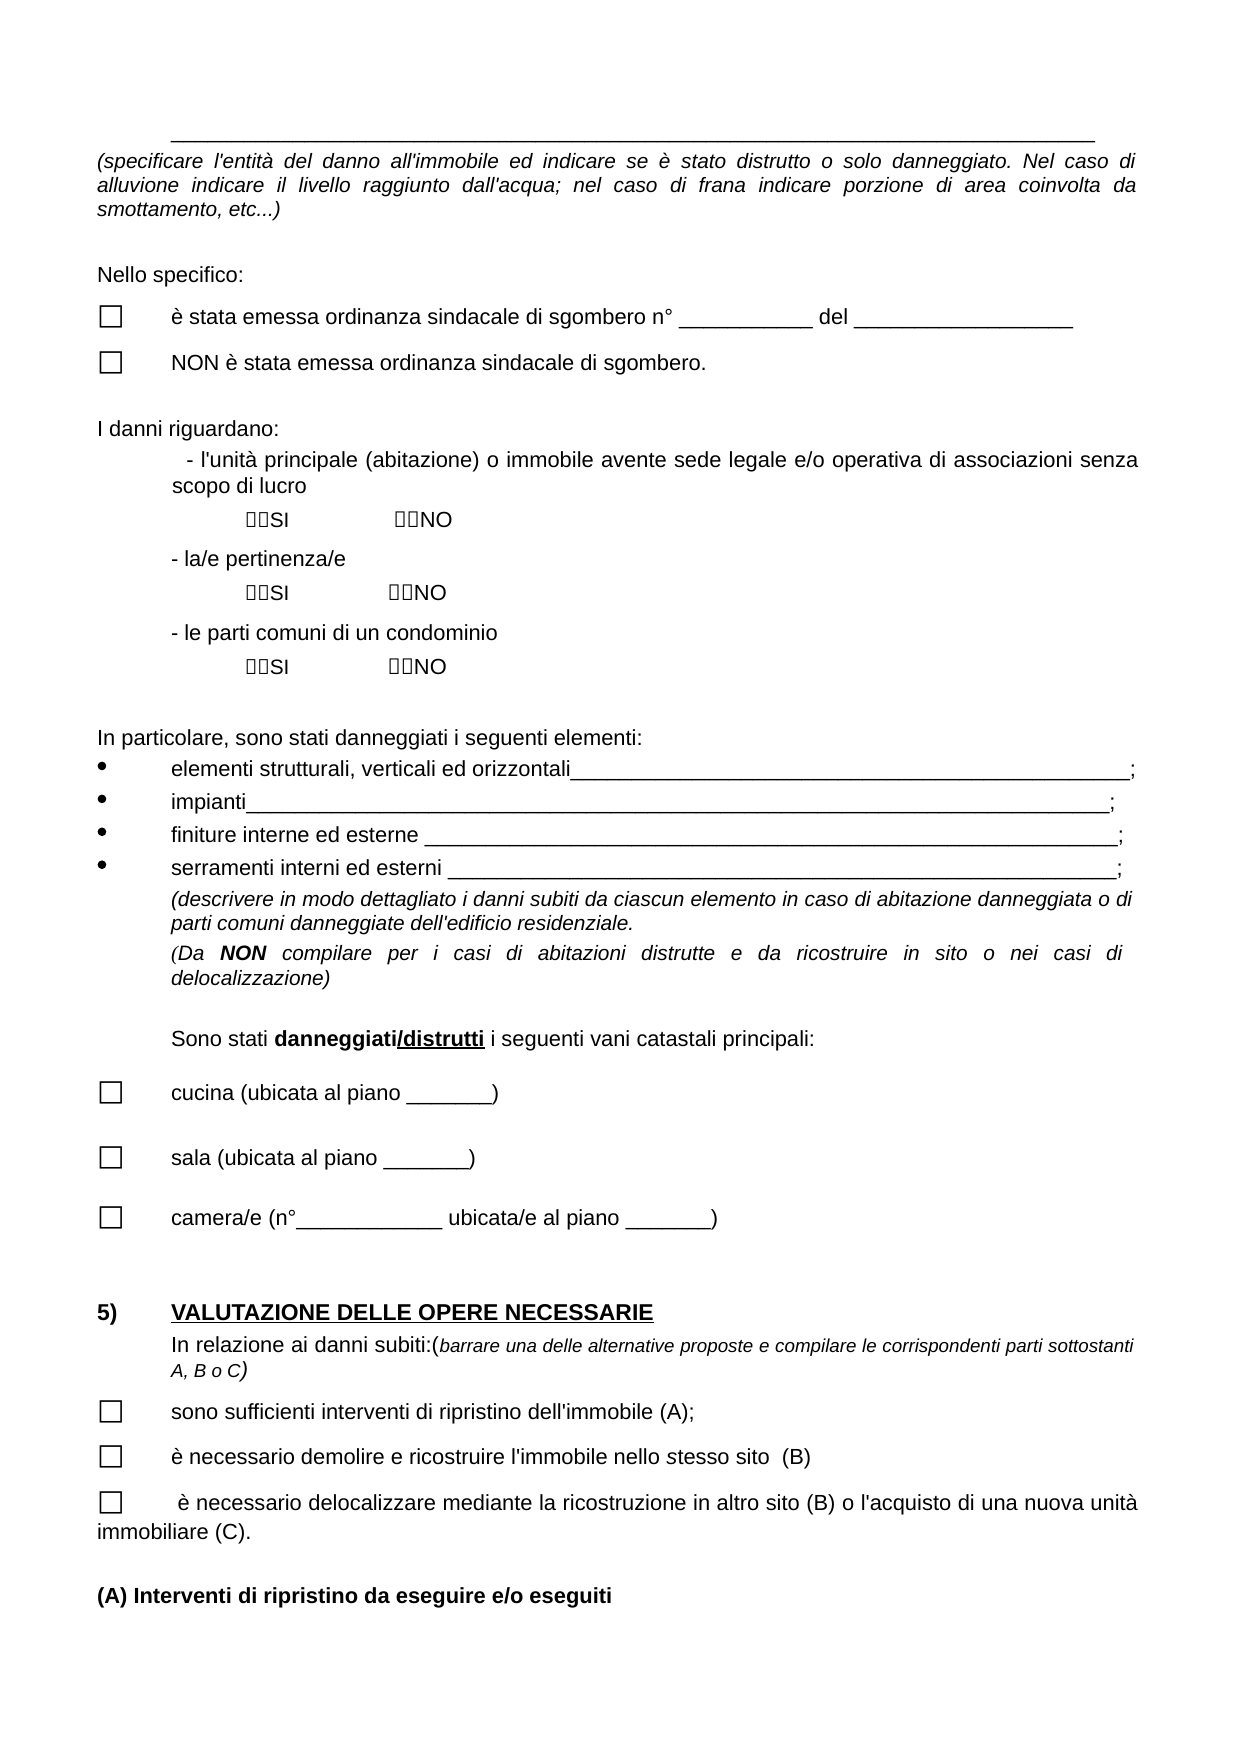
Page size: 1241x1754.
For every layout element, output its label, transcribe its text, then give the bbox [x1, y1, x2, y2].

text (A) Interventi di ripristino da eseguire e/o eseguiti [97, 1583, 1140, 1608]
text (Da NON compilare per i casi di abitazioni distrutte e da ricostruire in sito o nei casi di delocalizzazione) [97, 941, 1140, 989]
list NON è stata emessa ordinanza sindacale di sgombero. [97, 339, 1140, 379]
list impianti_______________________________________________________________________; [97, 788, 1140, 815]
text (descrivere in modo dettagliato i danni subiti da ciascun elemento in caso di abitazione danneggiata o di parti comuni danneggiate dell'edificio residenziale. [97, 887, 1140, 935]
list VALUTAZIONE DELLE OPERE NECESSARIE [97, 1299, 1140, 1325]
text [97, 118, 1140, 143]
text Sono stati danneggiati/distrutti i seguenti vani catastali principali: [97, 1025, 1140, 1051]
list finiture interne ed esterne _________________________________________________________; [97, 821, 1140, 848]
text SI NO [134, 504, 1140, 533]
list sono sufficienti interventi di ripristino dell'immobile (A); [97, 1388, 1140, 1428]
list è necessario demolire e ricostruire l'immobile nello stesso sito (B) [97, 1434, 1140, 1473]
list è necessario delocalizzare mediante la ricostruzione in altro sito (B) o l'acquisto di una nuova unità immobiliare (C). [97, 1479, 1140, 1544]
text I danni riguardano: [97, 416, 1140, 441]
text SI NO [134, 651, 1140, 681]
list è stata emessa ordinanza sindacale di sgombero n° ___________ del __________________ [97, 293, 1140, 333]
list camera/e (n°____________ ubicata/e al piano _______) [97, 1194, 1140, 1234]
list sala (ubicata al piano _______) [97, 1134, 1140, 1174]
text - le parti comuni di un condominio [97, 619, 1140, 645]
text Nello specifico: [97, 262, 1140, 287]
list cucina (ubicata al piano _______) [97, 1069, 1140, 1109]
text SI NO [134, 577, 1140, 607]
text In particolare, sono stati danneggiati i seguenti elementi: [97, 724, 1140, 749]
text In relazione ai danni subiti:(barrare una delle alternative proposte e compilare le corrispondenti parti sottostanti A, B o C) [97, 1331, 1140, 1382]
text (specificare l'entità del danno all'immobile ed indicare se è stato distrutto o solo danneggiato. Nel caso di alluvione indicare il livello raggiunto dall'acqua; nel caso di frana indicare porzione di area coinvolta da smottamento, etc...) [97, 149, 1140, 221]
text - la/e pertinenza/e [97, 546, 1140, 571]
list serramenti interni ed esterni _______________________________________________________; [97, 854, 1140, 881]
list elementi strutturali, verticali ed orizzontali______________________________________________; [97, 756, 1140, 782]
text - l'unità principale (abitazione) o immobile avente sede legale e/o operativa di associazioni senza scopo di lucro [134, 447, 1140, 498]
